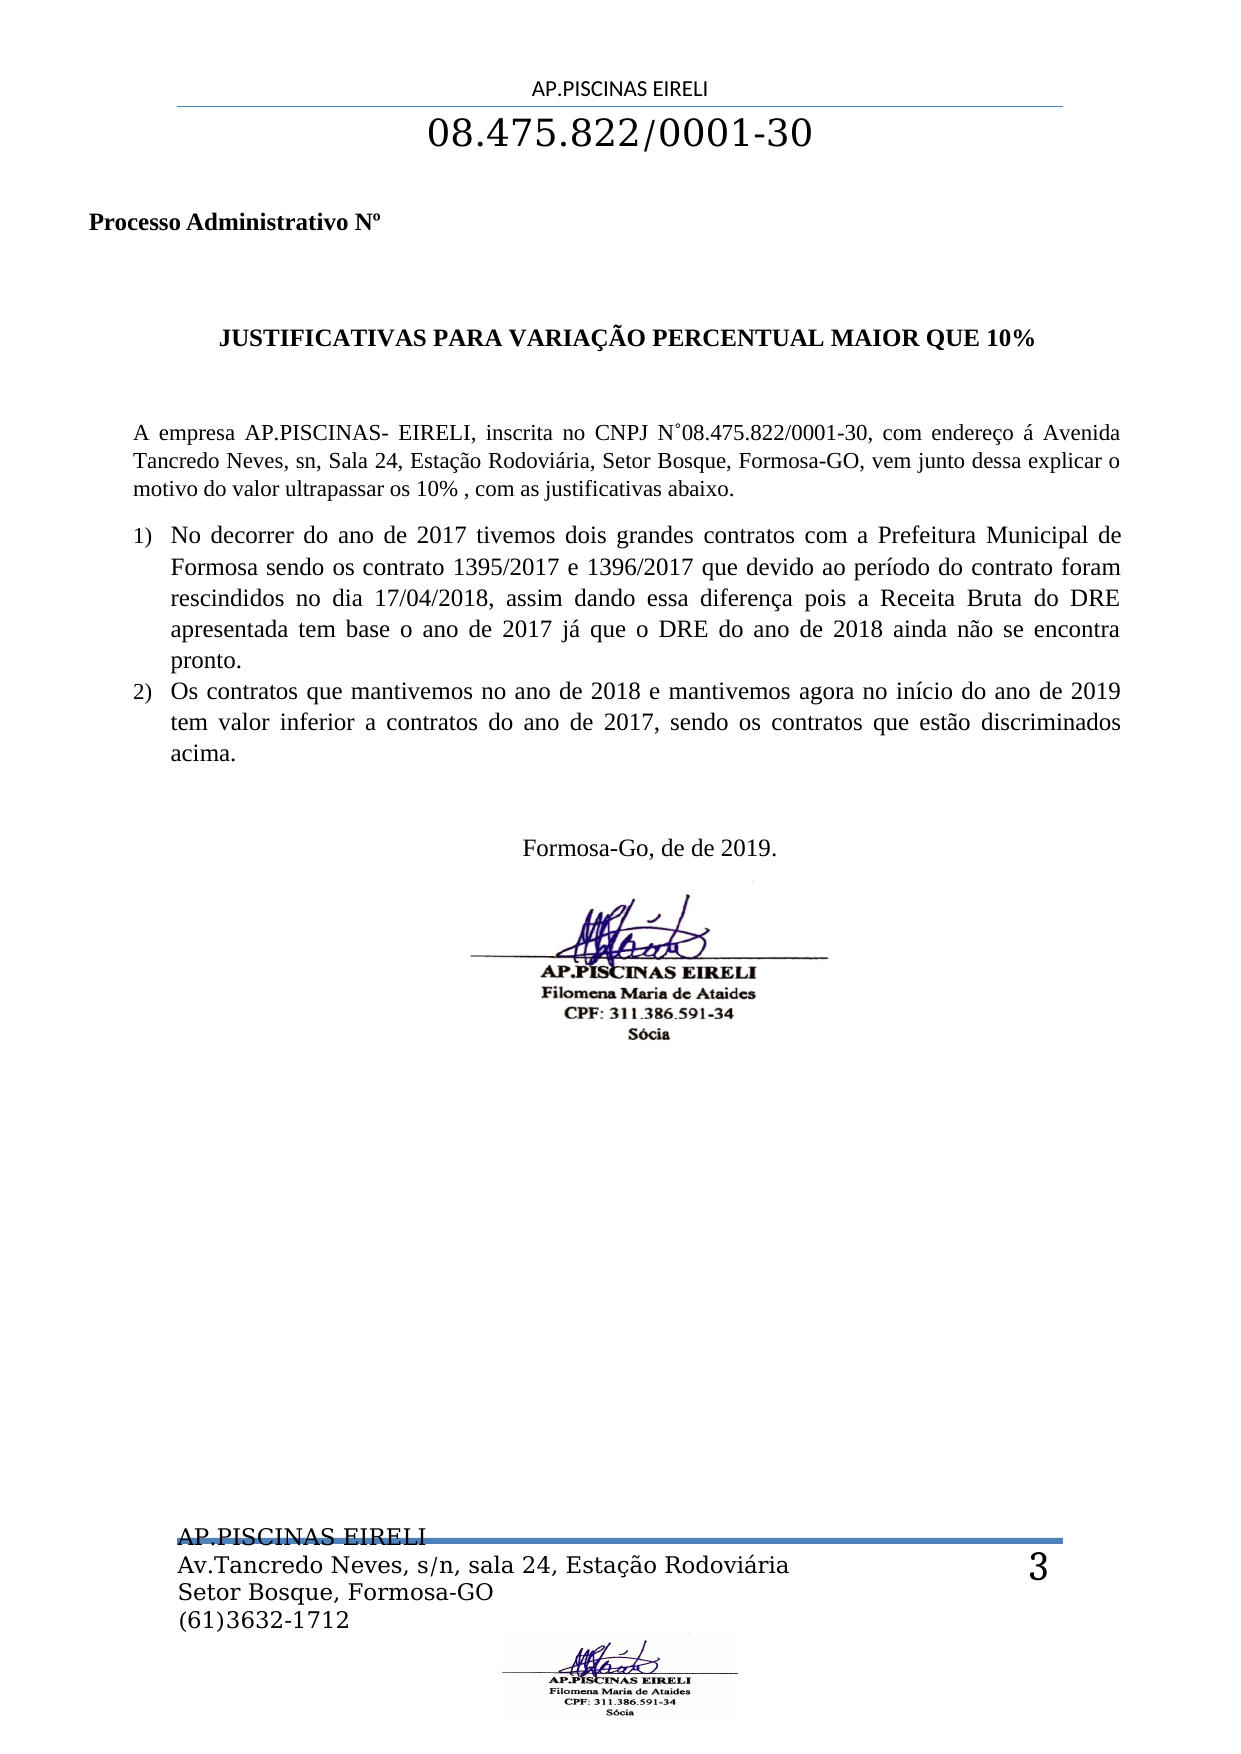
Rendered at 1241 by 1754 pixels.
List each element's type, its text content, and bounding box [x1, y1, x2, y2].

picture [470, 881, 829, 1056]
picture [502, 1633, 739, 1724]
list Os contratos que mantivemos no ano de 2018 e mantivemos agora no início do ano de 2019 tem valor inferior a contratos do ano de 2017, sendo os contratos que estão discriminados acima. [133, 676, 1122, 767]
text Processo Administrativo Nº [88, 207, 1181, 235]
text Formosa-Go, de de 2019. [177, 833, 1122, 862]
text A empresa AP.PISCINAS- EIRELI, inscrita no CNPJ N˚08.475.822/0001-30, com endereço á Avenida Tancredo Neves, sn, Sala 24, Estação Rodoviária, Setor Bosque, Formosa-GO, vem junto dessa explicar o motivo do valor ultrapassar os 10% , com as justificativas abaixo. [133, 418, 1122, 502]
text JUSTIFICATIVAS PARA VARIAÇÃO PERCENTUAL MAIOR QUE 10% [133, 323, 1122, 352]
list No decorrer do ano de 2017 tivemos dois grandes contratos com a Prefeitura Municipal de Formosa sendo os contrato 1395/2017 e 1396/2017 que devido ao período do contrato foram rescindidos no dia 17/04/2018, assim dando essa diferença pois a Receita Bruta do DRE apresentada tem base o ano de 2017 já que o DRE do ano de 2018 ainda não se encontra pronto. [133, 521, 1122, 673]
